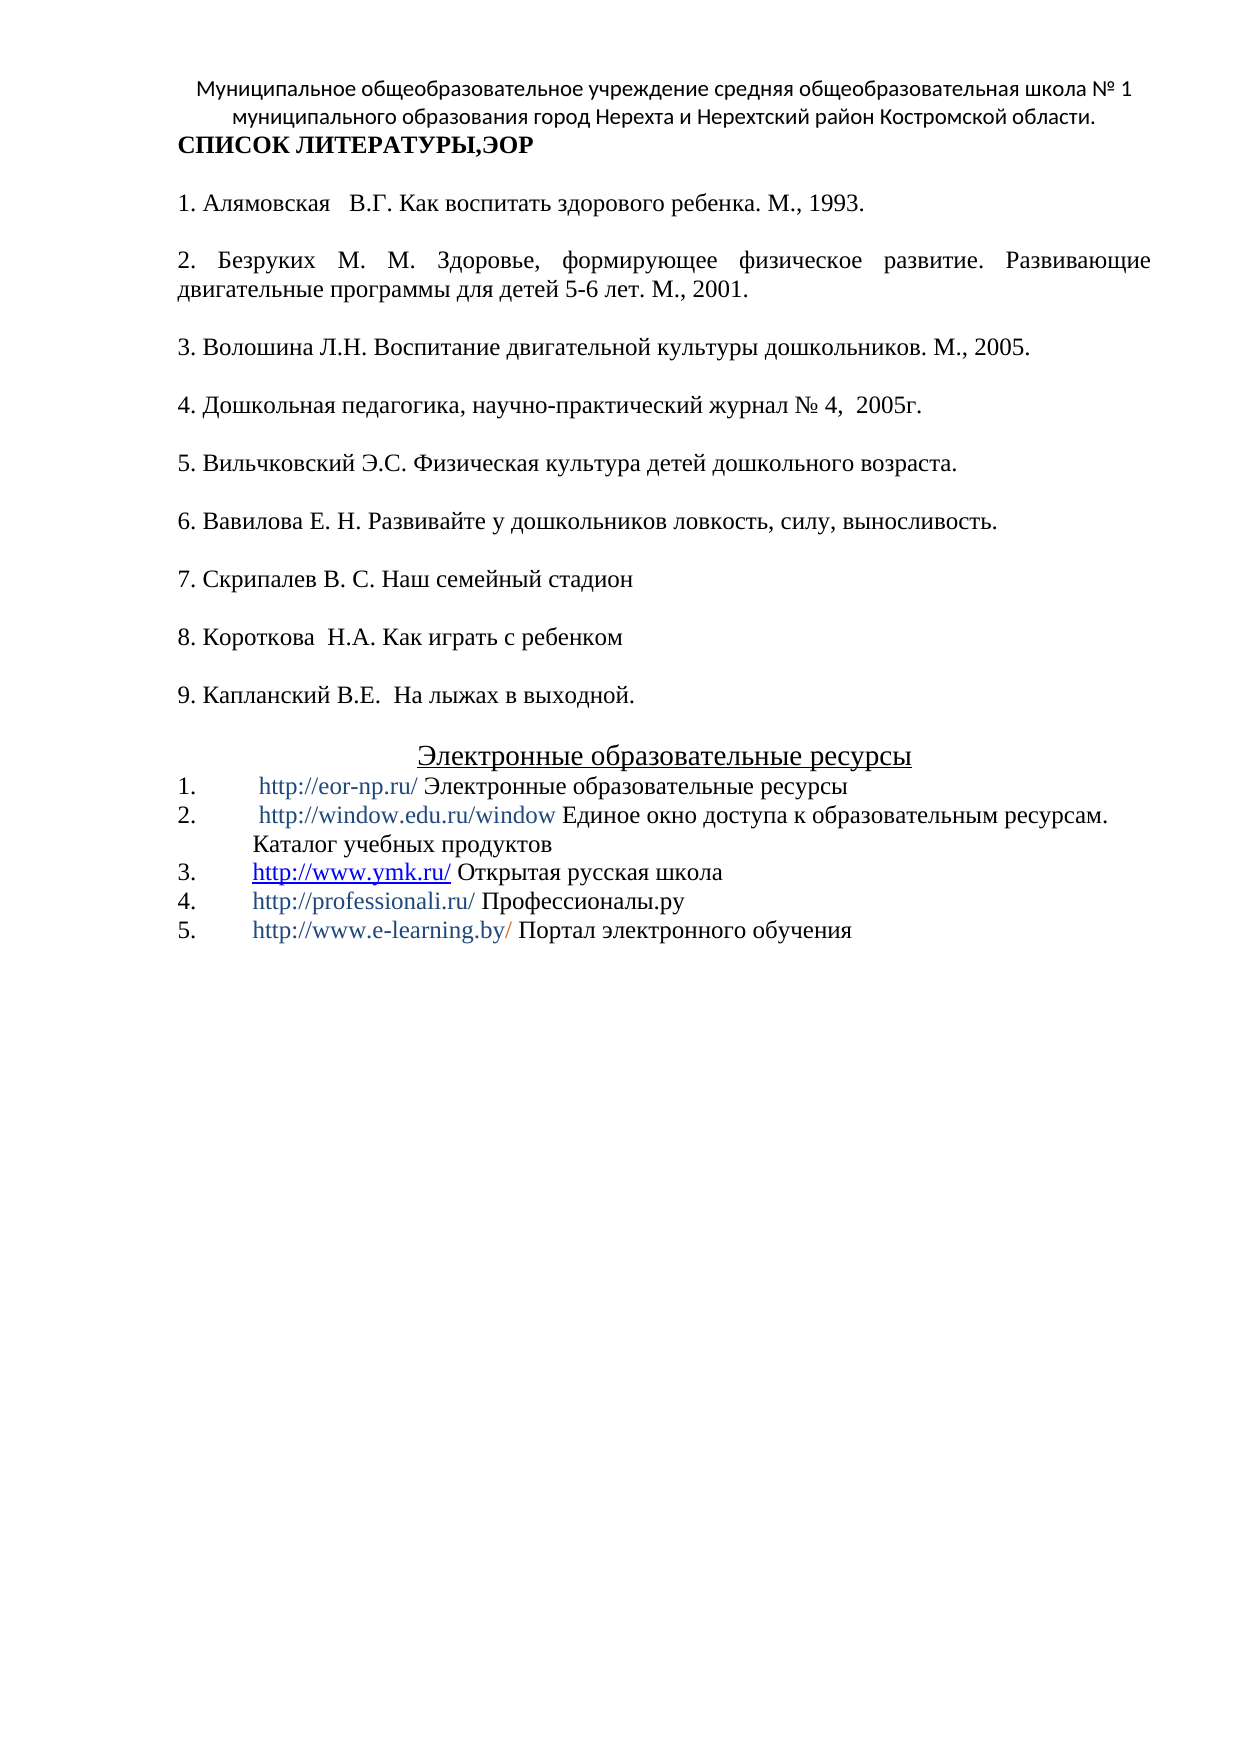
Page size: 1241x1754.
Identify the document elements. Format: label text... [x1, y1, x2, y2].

text 3. Волошина Л.Н. Воспитание двигательной культуры дошкольников. М., 2005. [177, 332, 1152, 361]
list http://professionali.ru/ Профессионалы.ру [177, 886, 1152, 915]
text 8. Короткова Н.А. Как играть с ребенком [177, 622, 1152, 651]
text Каталог учебных продуктов [215, 829, 1152, 857]
text 4. Дошкольная педагогика, научно-практический журнал № 4, 2005г. [177, 390, 1152, 419]
text 6. Вавилова Е. Н. Развивайте у дошкольников ловкость, силу, выносливость. [177, 506, 1152, 535]
text 2. Безруких М. М. Здоровье, формирующее физическое развитие. Развивающие двигательные программы для детей 5-6 лет. М., 2001. [177, 246, 1152, 303]
text 1. Алямовская В.Г. Как воспитать здорового ребенка. М., 1993. [177, 188, 1152, 216]
text 7. Скрипалев В. С. Наш семейный стадион [177, 564, 1152, 593]
text 5. Вильчковский Э.С. Физическая культура детей дошкольного возраста. [177, 448, 1152, 477]
list http://www.ymk.ru/ Открытая русская школа [177, 857, 1152, 886]
text СПИСОК ЛИТЕРАТУРЫ,ЭОР [177, 130, 1152, 158]
list http://eor-np.ru/ Электронные образовательные ресурсы [177, 771, 1152, 800]
list http://window.edu.ru/window Единое окно доступа к образовательным ресурсам. [177, 800, 1152, 829]
text Электронные образовательные ресурсы [177, 738, 1152, 771]
list http://www.e-learning.by/ Портал электронного обучения [177, 915, 1152, 944]
text 9. Капланский В.Е. На лыжах в выходной. [177, 680, 1152, 708]
